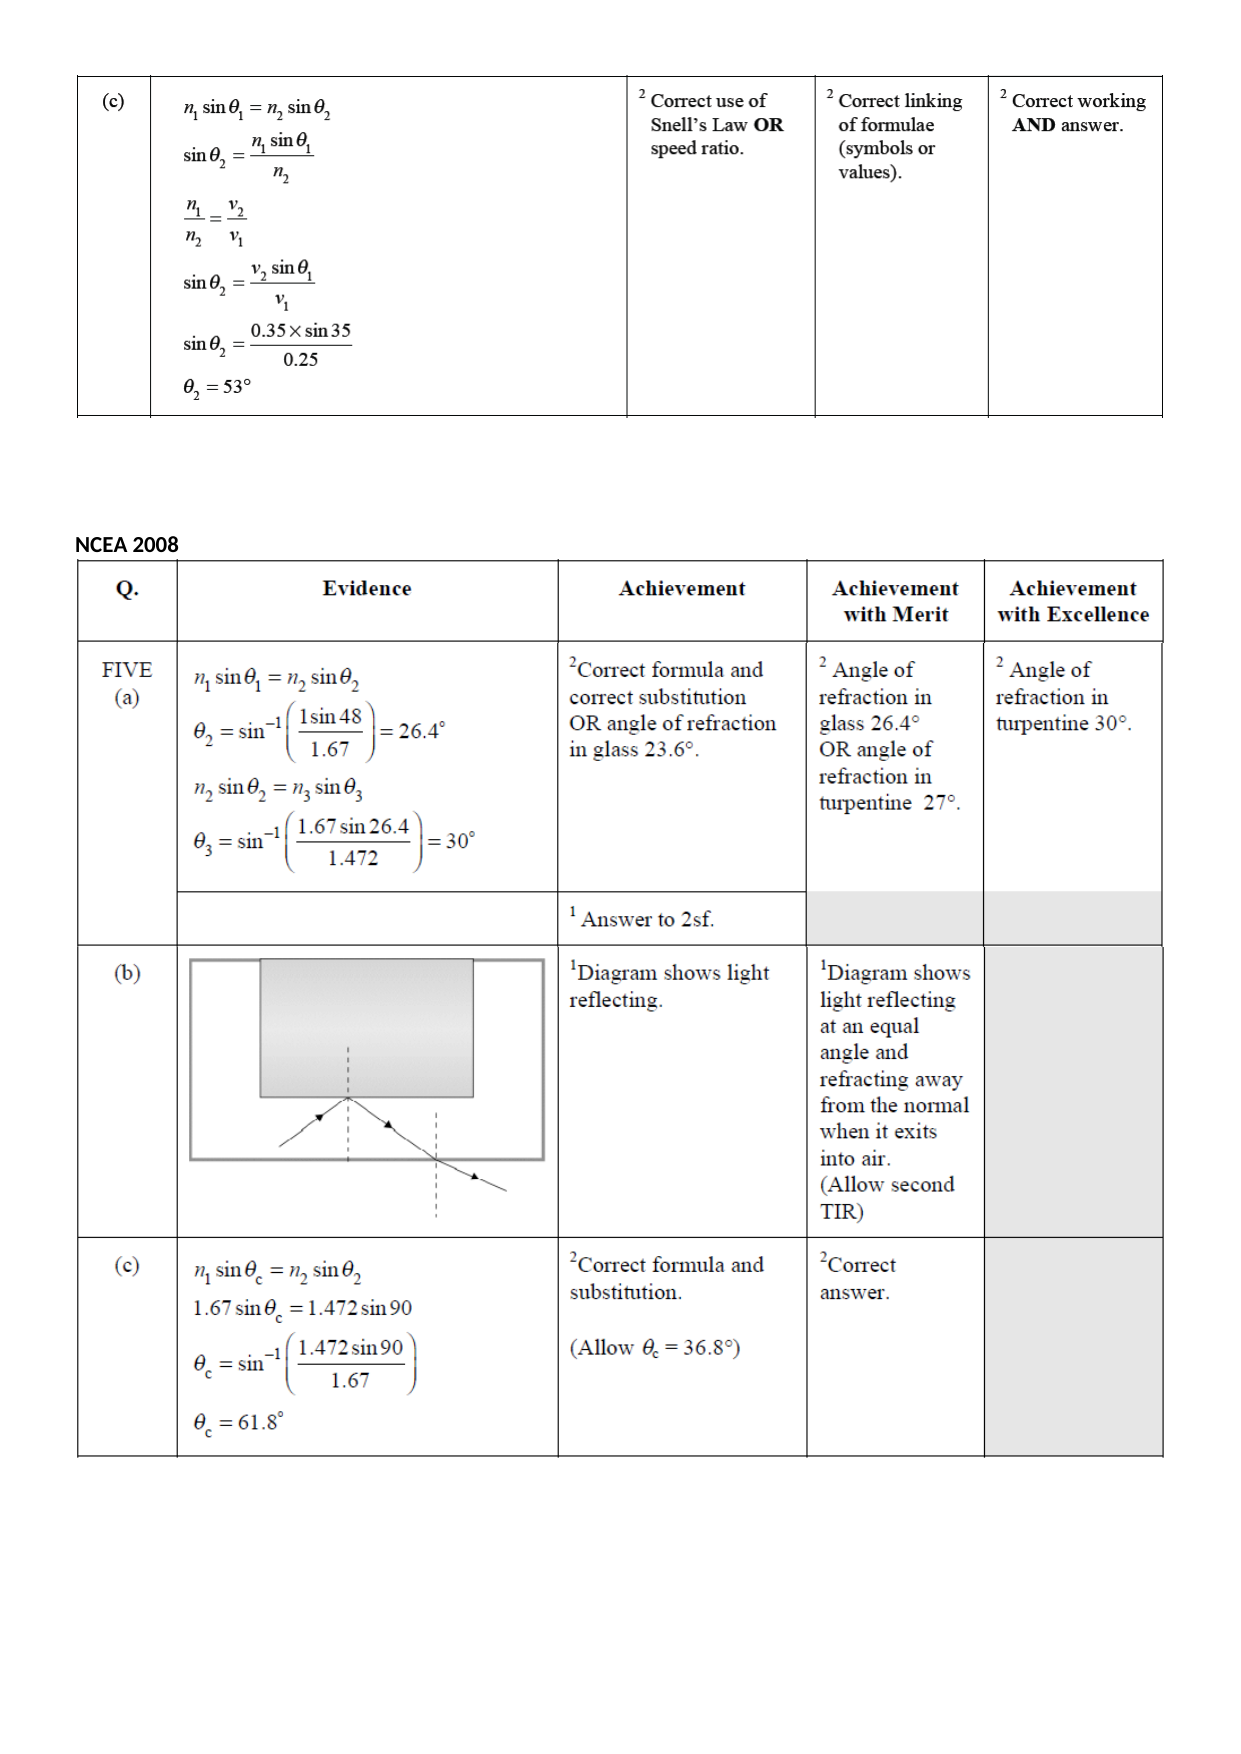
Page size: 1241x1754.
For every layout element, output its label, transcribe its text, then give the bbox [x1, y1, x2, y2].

text NCEA 2008 [75, 530, 1165, 558]
picture [75, 75, 1166, 418]
picture [75, 558, 1166, 1460]
